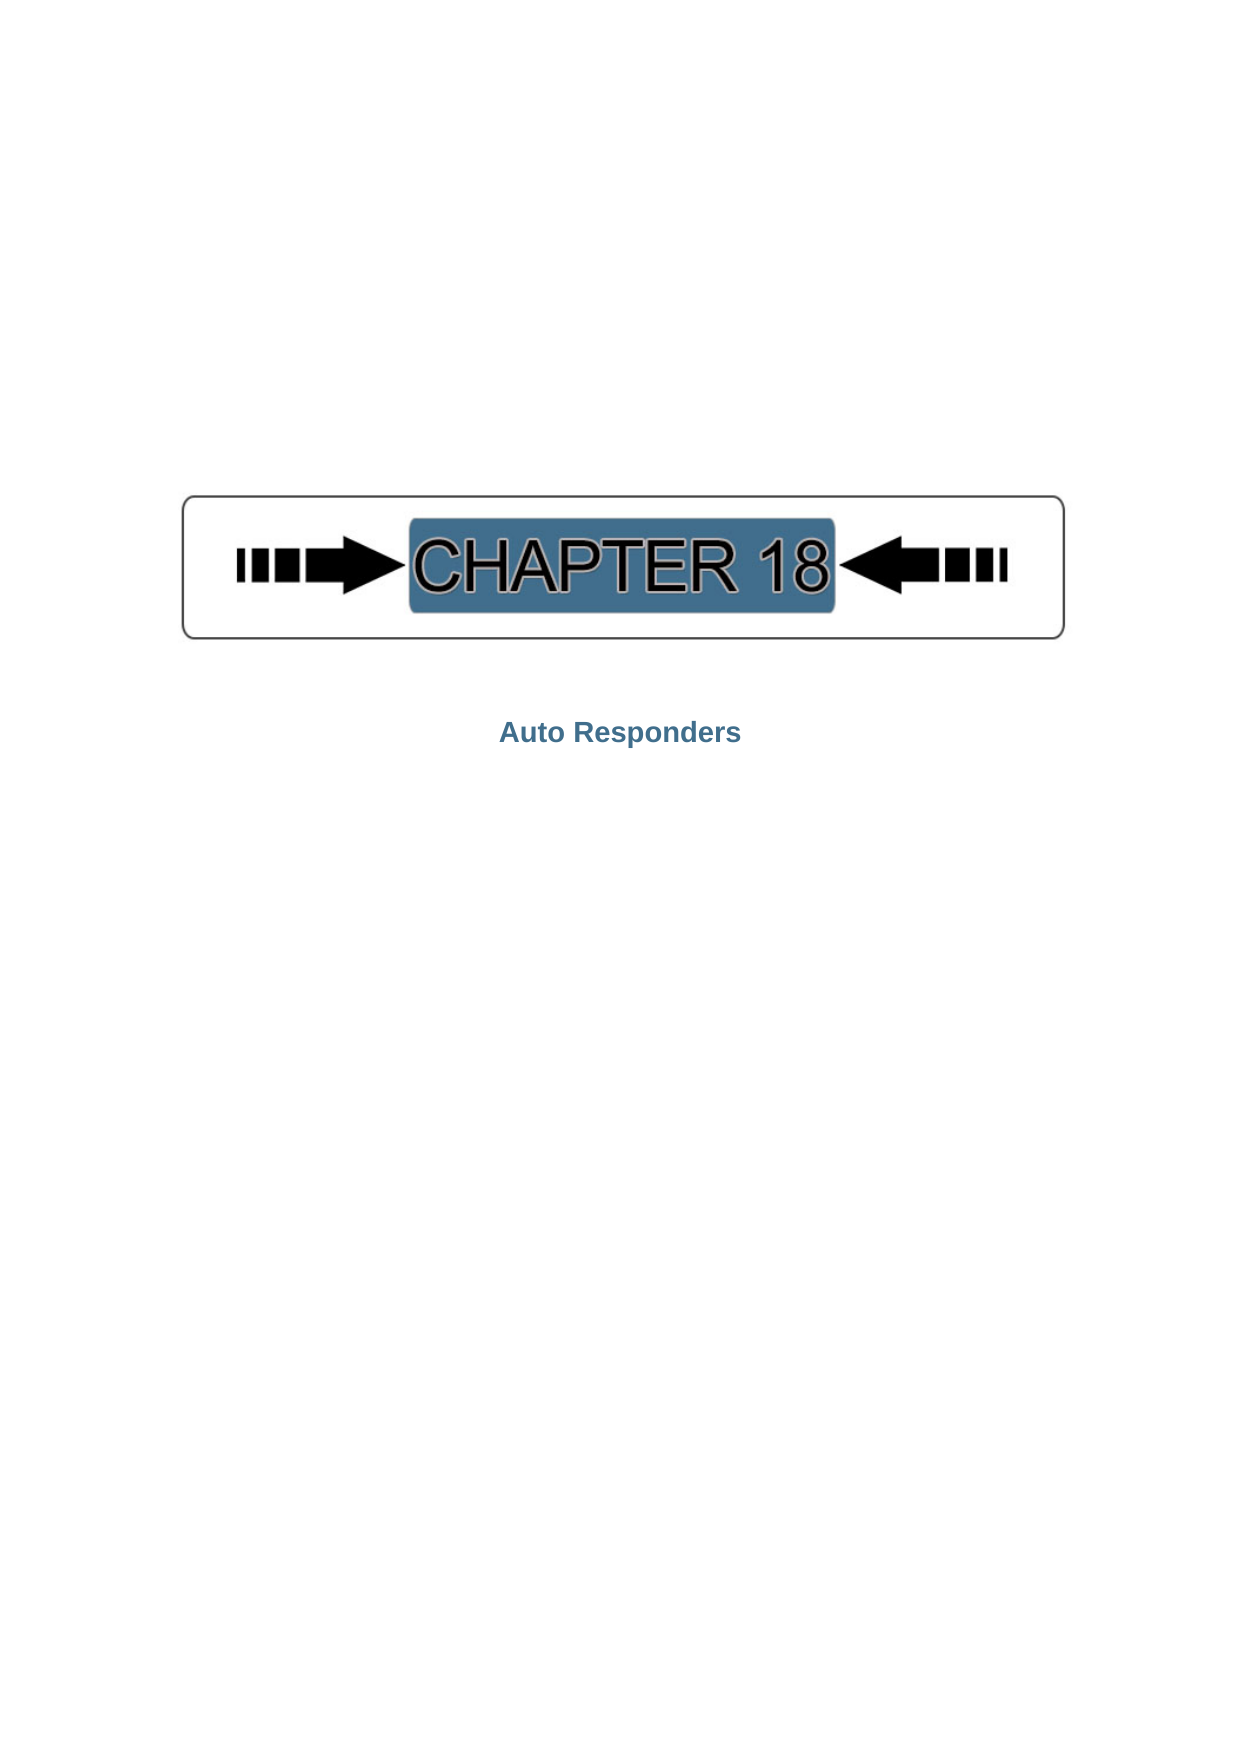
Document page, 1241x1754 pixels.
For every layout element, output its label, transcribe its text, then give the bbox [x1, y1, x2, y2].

subtitle Auto Responders [150, 715, 1090, 748]
picture [150, 473, 1091, 662]
